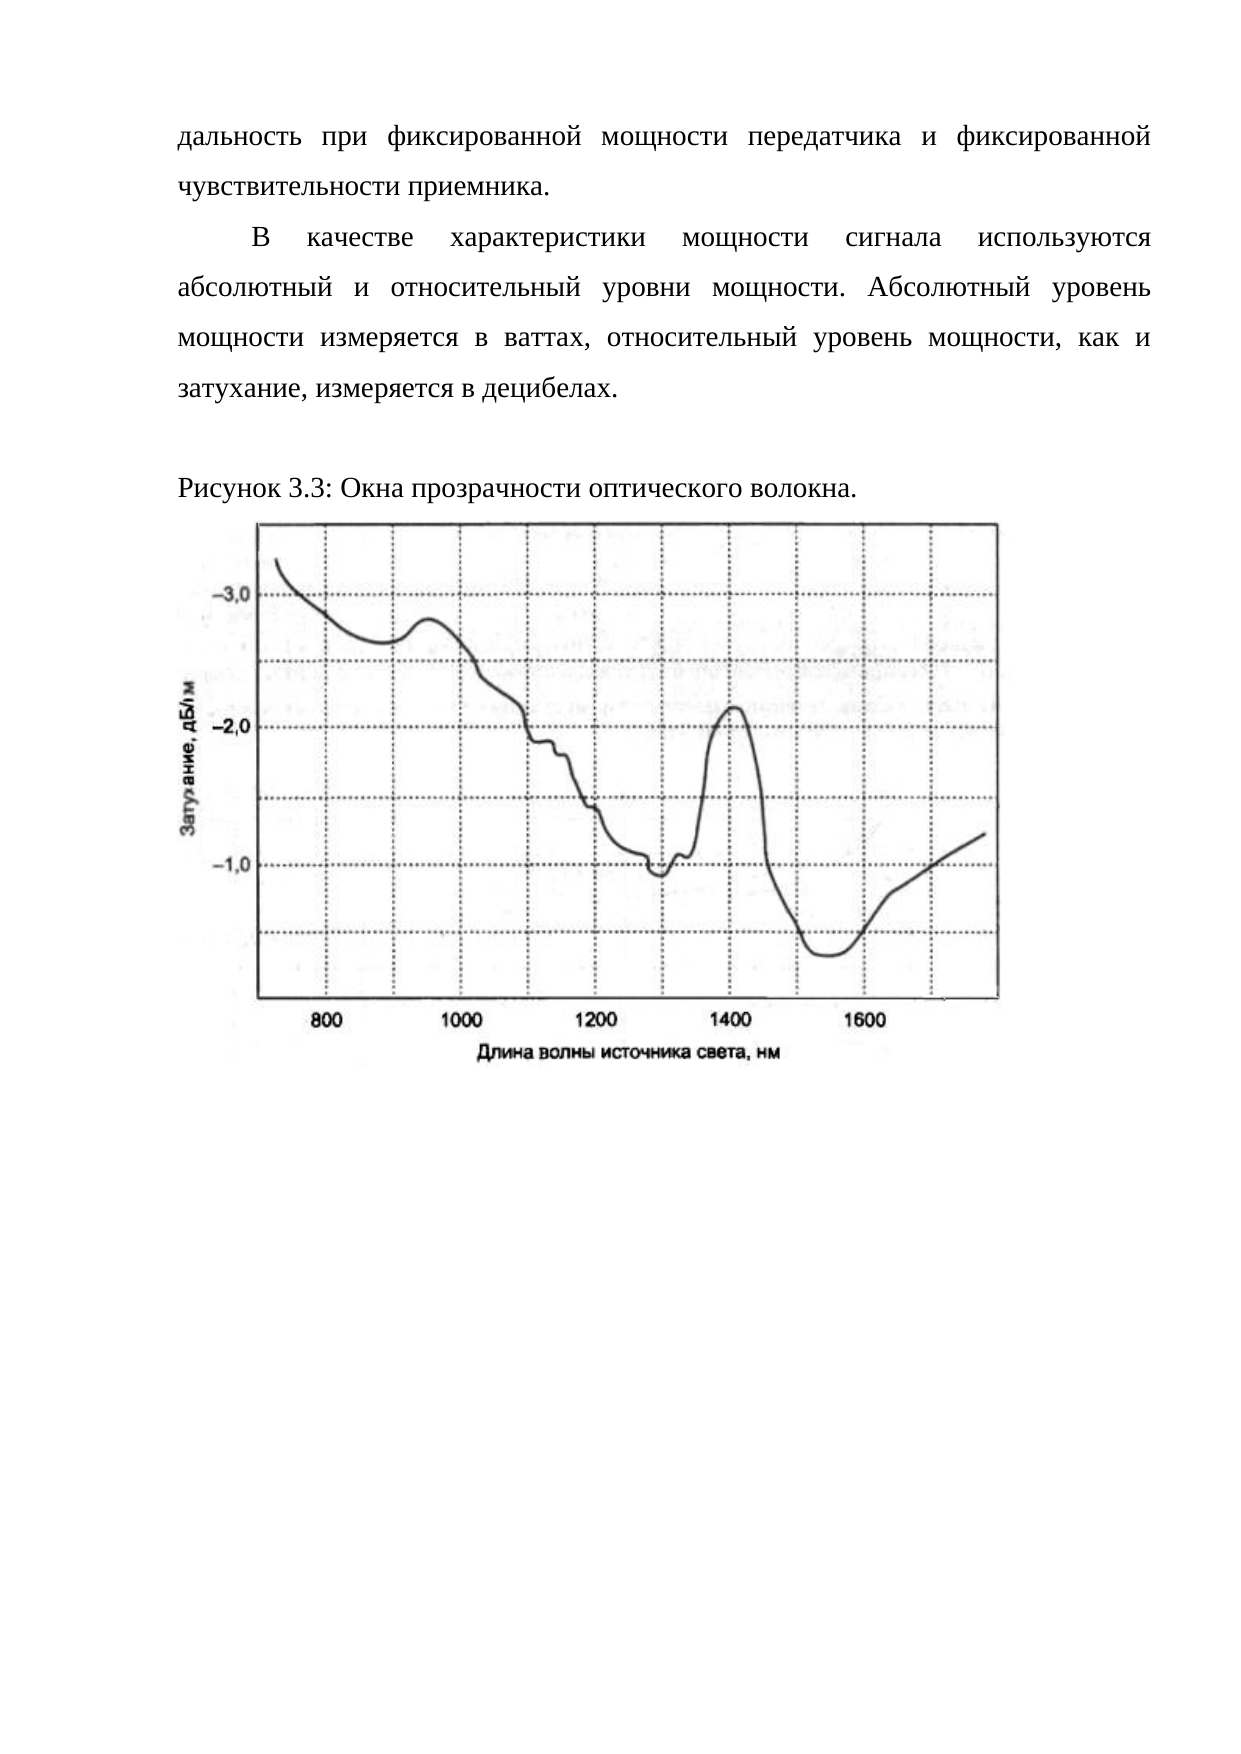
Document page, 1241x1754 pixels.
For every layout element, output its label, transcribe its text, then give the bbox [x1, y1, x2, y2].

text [177, 118, 1152, 202]
text Рисунок 3.3: Окна прозрачности оптического волокна. [177, 470, 1152, 504]
picture [177, 520, 1011, 1067]
text В качестве характеристики мощности сигнала используются абсолютный и относительный уровни мощности. Абсолютный уровень мощности измеряется в ваттах, относительный уровень мощности, как и затухание, измеряется в децибелах. [177, 219, 1152, 403]
